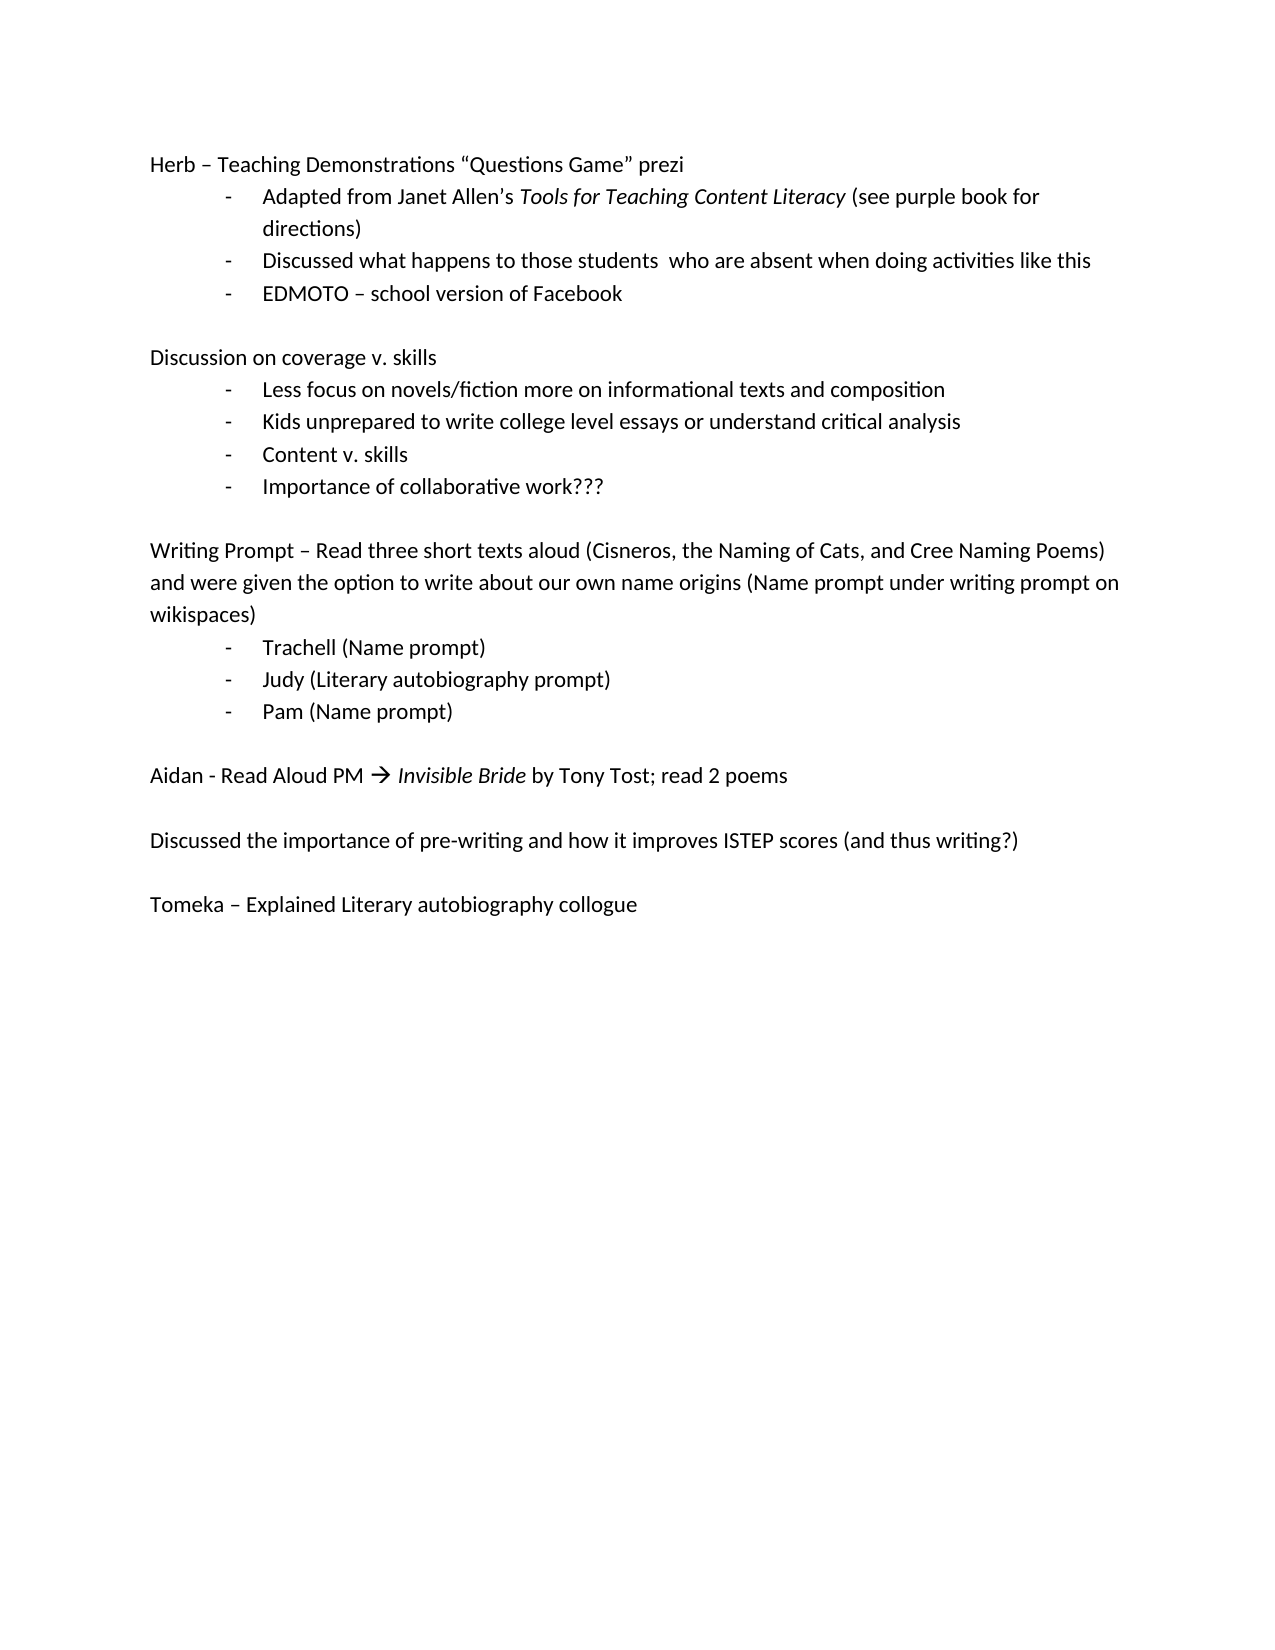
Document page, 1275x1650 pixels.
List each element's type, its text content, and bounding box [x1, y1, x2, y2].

list Less focus on novels/fiction more on informational texts and composition [225, 375, 1125, 403]
list Discussed what happens to those students who are absent when doing activities like this [225, 247, 1125, 274]
list Trachell (Name prompt) [225, 633, 1125, 661]
text Tomeka – Explained Literary autobiography collogue [150, 890, 1125, 918]
list Pam (Name prompt) [225, 697, 1125, 725]
list Kids unprepared to write college level essays or understand critical analysis [225, 407, 1125, 436]
list Importance of collaborative work??? [225, 472, 1125, 500]
text Herb – Teaching Demonstrations “Questions Game” prezi [150, 150, 1125, 178]
text Writing Prompt – Read three short texts aloud (Cisneros, the Naming of Cats, and Cree Naming Poems) and were given the option to write about our own name origins (Name prompt under writing prompt on wikispaces) [150, 536, 1125, 629]
list EDMOTO – school version of Facebook [225, 279, 1125, 307]
text Aidan - Read Aloud PM Invisible Bride by Tony Tost; read 2 poems [150, 762, 1125, 789]
text Discussed the importance of pre-writing and how it improves ISTEP scores (and thus writing?) [150, 826, 1125, 854]
list Judy (Literary autobiography prompt) [225, 665, 1125, 693]
list Content v. skills [225, 440, 1125, 468]
text Discussion on coverage v. skills [150, 343, 1125, 371]
list Adapted from Janet Allen’s Tools for Teaching Content Literacy (see purple book for directions) [225, 182, 1125, 242]
